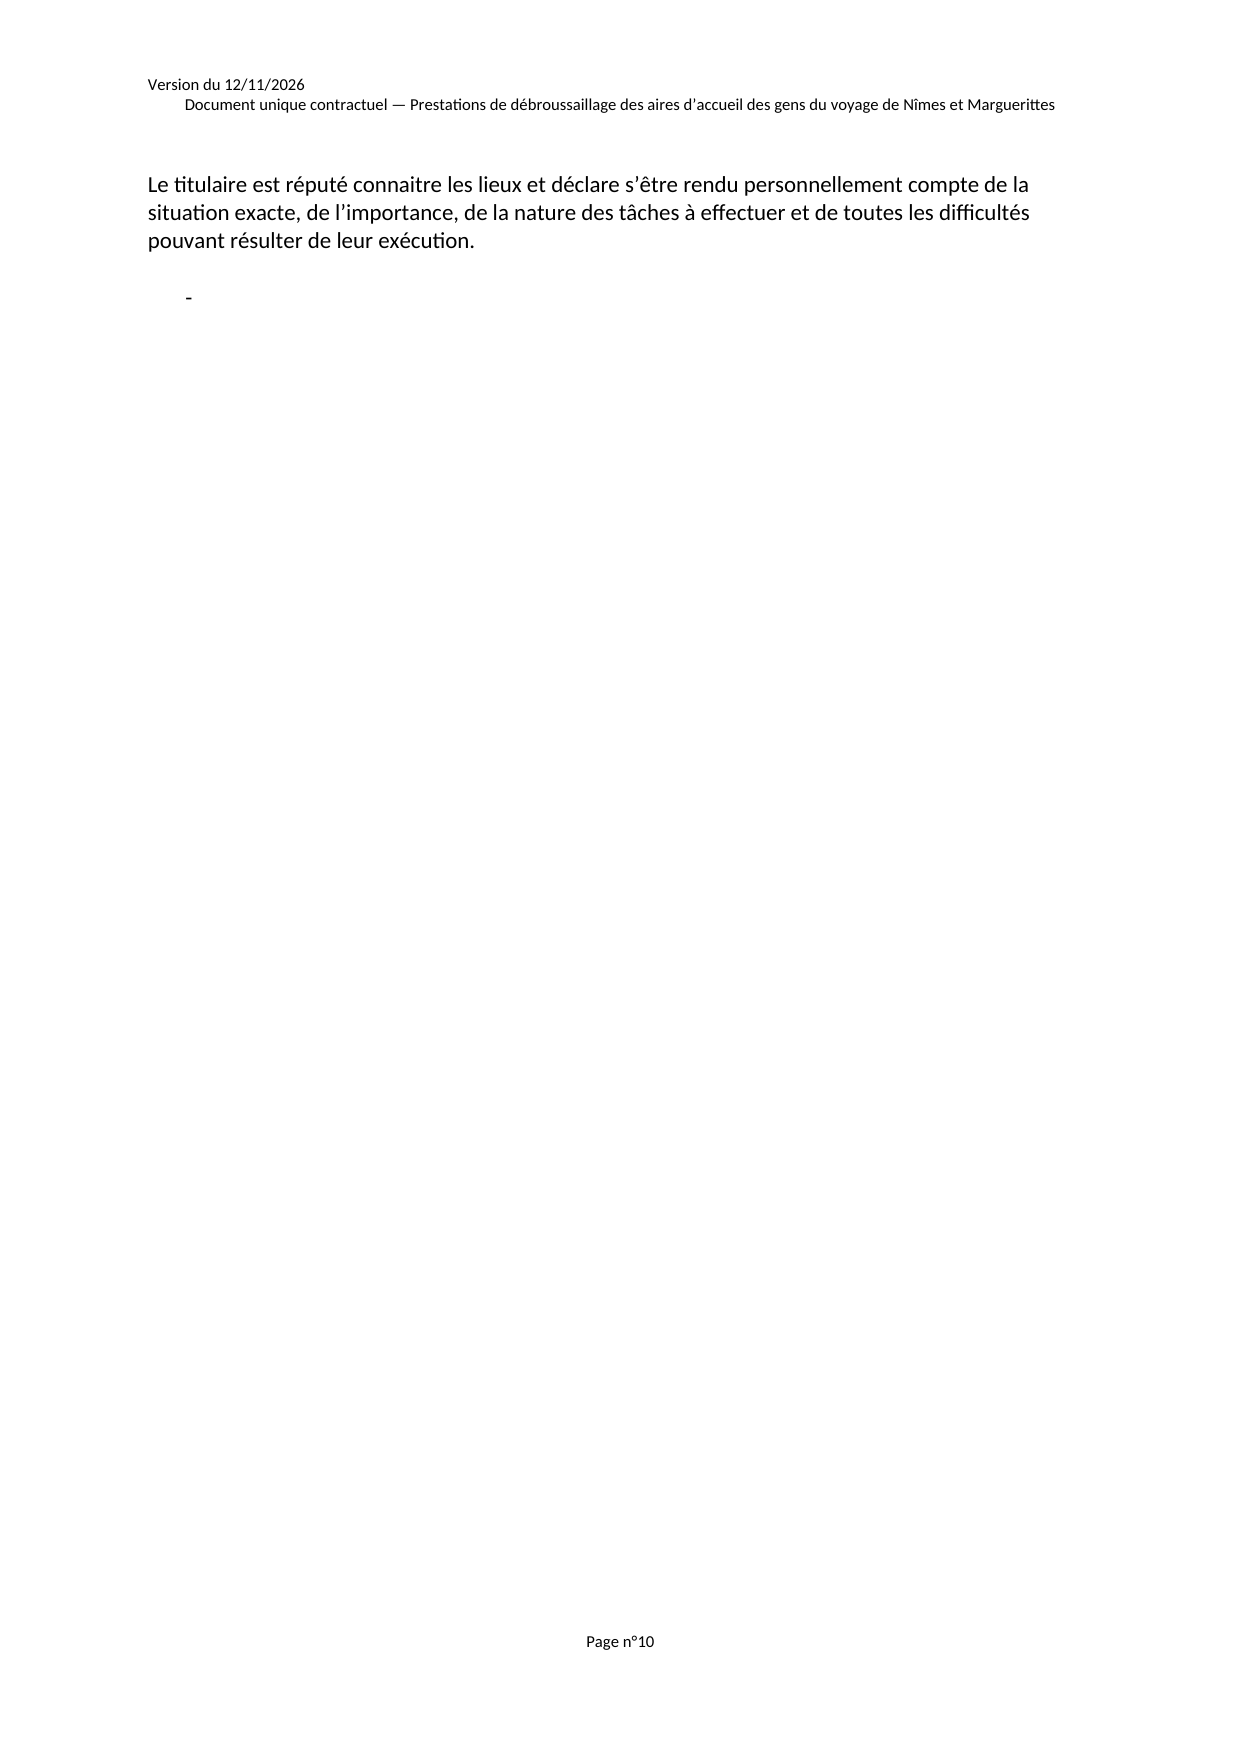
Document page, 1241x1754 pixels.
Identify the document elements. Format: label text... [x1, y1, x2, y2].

text Le titulaire est réputé connaitre les lieux et déclare s’être rendu personnellement compte de la situation exacte, de l’importance, de la nature des tâches à effectuer et de toutes les difficultés pouvant résulter de leur exécution. [148, 171, 1092, 254]
